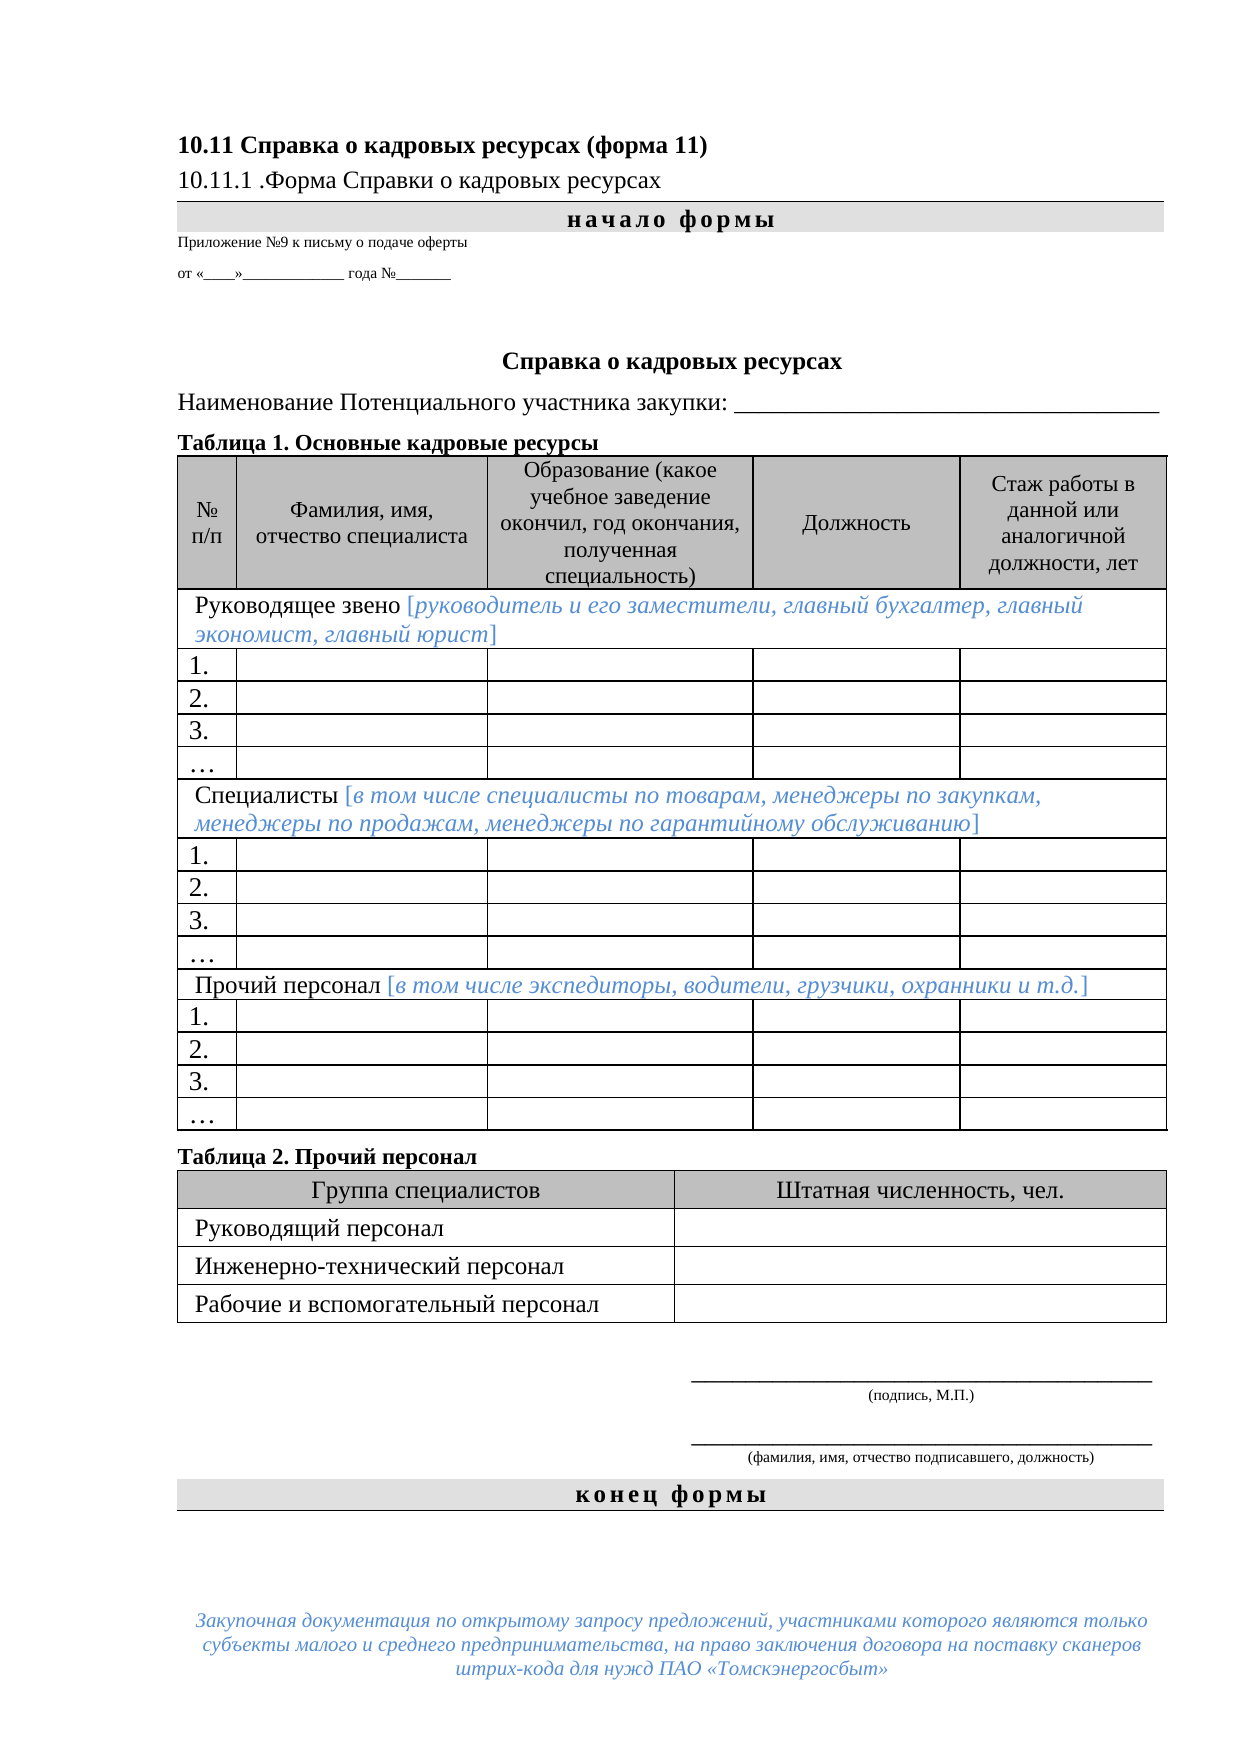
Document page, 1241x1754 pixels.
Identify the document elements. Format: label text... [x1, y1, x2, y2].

table_cell [237, 682, 487, 713]
text Наименование Потенциального участника закупки: __________________________________ [177, 387, 1167, 416]
table_cell [675, 1285, 1166, 1322]
table_cell [675, 1247, 1166, 1284]
table_cell [961, 682, 1166, 713]
table_cell [488, 715, 752, 746]
table_cell [488, 872, 752, 903]
table_header Штатная численность, чел. [675, 1171, 1166, 1208]
table_cell Специалисты [в том числе специалисты по товарам, менеджеры по закупкам, менеджеры по продажам, менеджеры по гарантийному обслуживанию] [178, 780, 1166, 837]
table_cell Прочий персонал [в том числе экспедиторы, водители, грузчики, охранники и т.д.] [178, 970, 1166, 998]
table_cell [178, 904, 236, 935]
table_cell … [178, 1098, 236, 1129]
table_cell [237, 1033, 487, 1064]
text Таблица 2. Прочий персонал [177, 1143, 1167, 1170]
table_cell [961, 872, 1166, 903]
table_cell [178, 839, 236, 870]
table_cell [754, 715, 959, 746]
table_cell [488, 1098, 752, 1129]
table_cell [488, 904, 752, 935]
table_cell [237, 839, 487, 870]
text Приложение №9 к письму о подаче оферты от «____»_____________ года №_______ [177, 232, 1167, 295]
table_cell [237, 747, 487, 778]
table_cell Руководящий персонал [178, 1209, 674, 1246]
table_cell [961, 1033, 1166, 1064]
table_cell [178, 1033, 236, 1064]
table_cell [754, 872, 959, 903]
table_cell [961, 1000, 1166, 1031]
table_cell [488, 937, 752, 968]
table_header Должность [754, 457, 959, 588]
text 10.11.1 .Форма Справки о кадровых ресурсах [177, 166, 1167, 194]
table_cell … [178, 937, 236, 968]
table_cell [488, 1066, 752, 1097]
text Таблица 1. Основные кадровые ресурсы [177, 429, 1167, 455]
table_cell Руководящее звено [руководитель и его заместители, главный бухгалтер, главный экономист, главный юрист] [178, 590, 1166, 647]
table_cell [178, 1066, 236, 1097]
table_cell [488, 1033, 752, 1064]
table_cell [754, 1098, 959, 1129]
table_cell [754, 1000, 959, 1031]
table_cell [961, 747, 1166, 778]
table_cell [237, 649, 487, 680]
table_cell [178, 715, 236, 746]
table_cell [488, 682, 752, 713]
table_cell [237, 904, 487, 935]
table_cell [754, 747, 959, 778]
table_cell Инженерно-технический персонал [178, 1247, 674, 1284]
table_cell [961, 904, 1166, 935]
table_cell [961, 1066, 1166, 1097]
table_header Образование (какое учебное заведение окончил, год окончания, полученная специальность) [488, 457, 752, 588]
table_cell [237, 1000, 487, 1031]
table_cell [754, 1033, 959, 1064]
table_cell … [178, 747, 236, 778]
table_cell [961, 715, 1166, 746]
table_cell [675, 1209, 1166, 1246]
table_cell [178, 872, 236, 903]
table_header № п/п [178, 457, 236, 588]
table_cell [178, 649, 236, 680]
table_cell [237, 1066, 487, 1097]
table_cell [754, 682, 959, 713]
table_cell [961, 1098, 1166, 1129]
table_cell [488, 747, 752, 778]
table_cell Рабочие и вспомогательный персонал [178, 1285, 674, 1322]
table_cell [237, 1098, 487, 1129]
table_header Стаж работы в данной или аналогичной должности, лет [961, 457, 1166, 588]
table_cell [961, 937, 1166, 968]
text Справка о кадровых ресурсах [177, 346, 1167, 375]
table_cell __________________________________ (фамилия, имя, отчество подписавшего, должность) [679, 1417, 1163, 1479]
table_cell [961, 649, 1166, 680]
table_cell [754, 649, 959, 680]
table_cell [754, 1066, 959, 1097]
text 10.11 Справка о кадровых ресурсах (форма 11) [177, 131, 1167, 159]
table_header __________________________________ (подпись, М.П.) [679, 1323, 1163, 1417]
table_cell [488, 649, 752, 680]
text конец формы [177, 1479, 1164, 1510]
table_cell [754, 904, 959, 935]
table_cell [178, 682, 236, 713]
table_cell [961, 839, 1166, 870]
table_header Фамилия, имя, отчество специалиста [237, 457, 487, 588]
table_cell [488, 1000, 752, 1031]
table_cell [237, 937, 487, 968]
table_cell [754, 839, 959, 870]
table_cell [754, 937, 959, 968]
table_cell [488, 839, 752, 870]
table_header Группа специалистов [178, 1171, 674, 1208]
table_cell [237, 872, 487, 903]
text начало формы [177, 202, 1164, 232]
table_cell [178, 1000, 236, 1031]
table_cell [237, 715, 487, 746]
